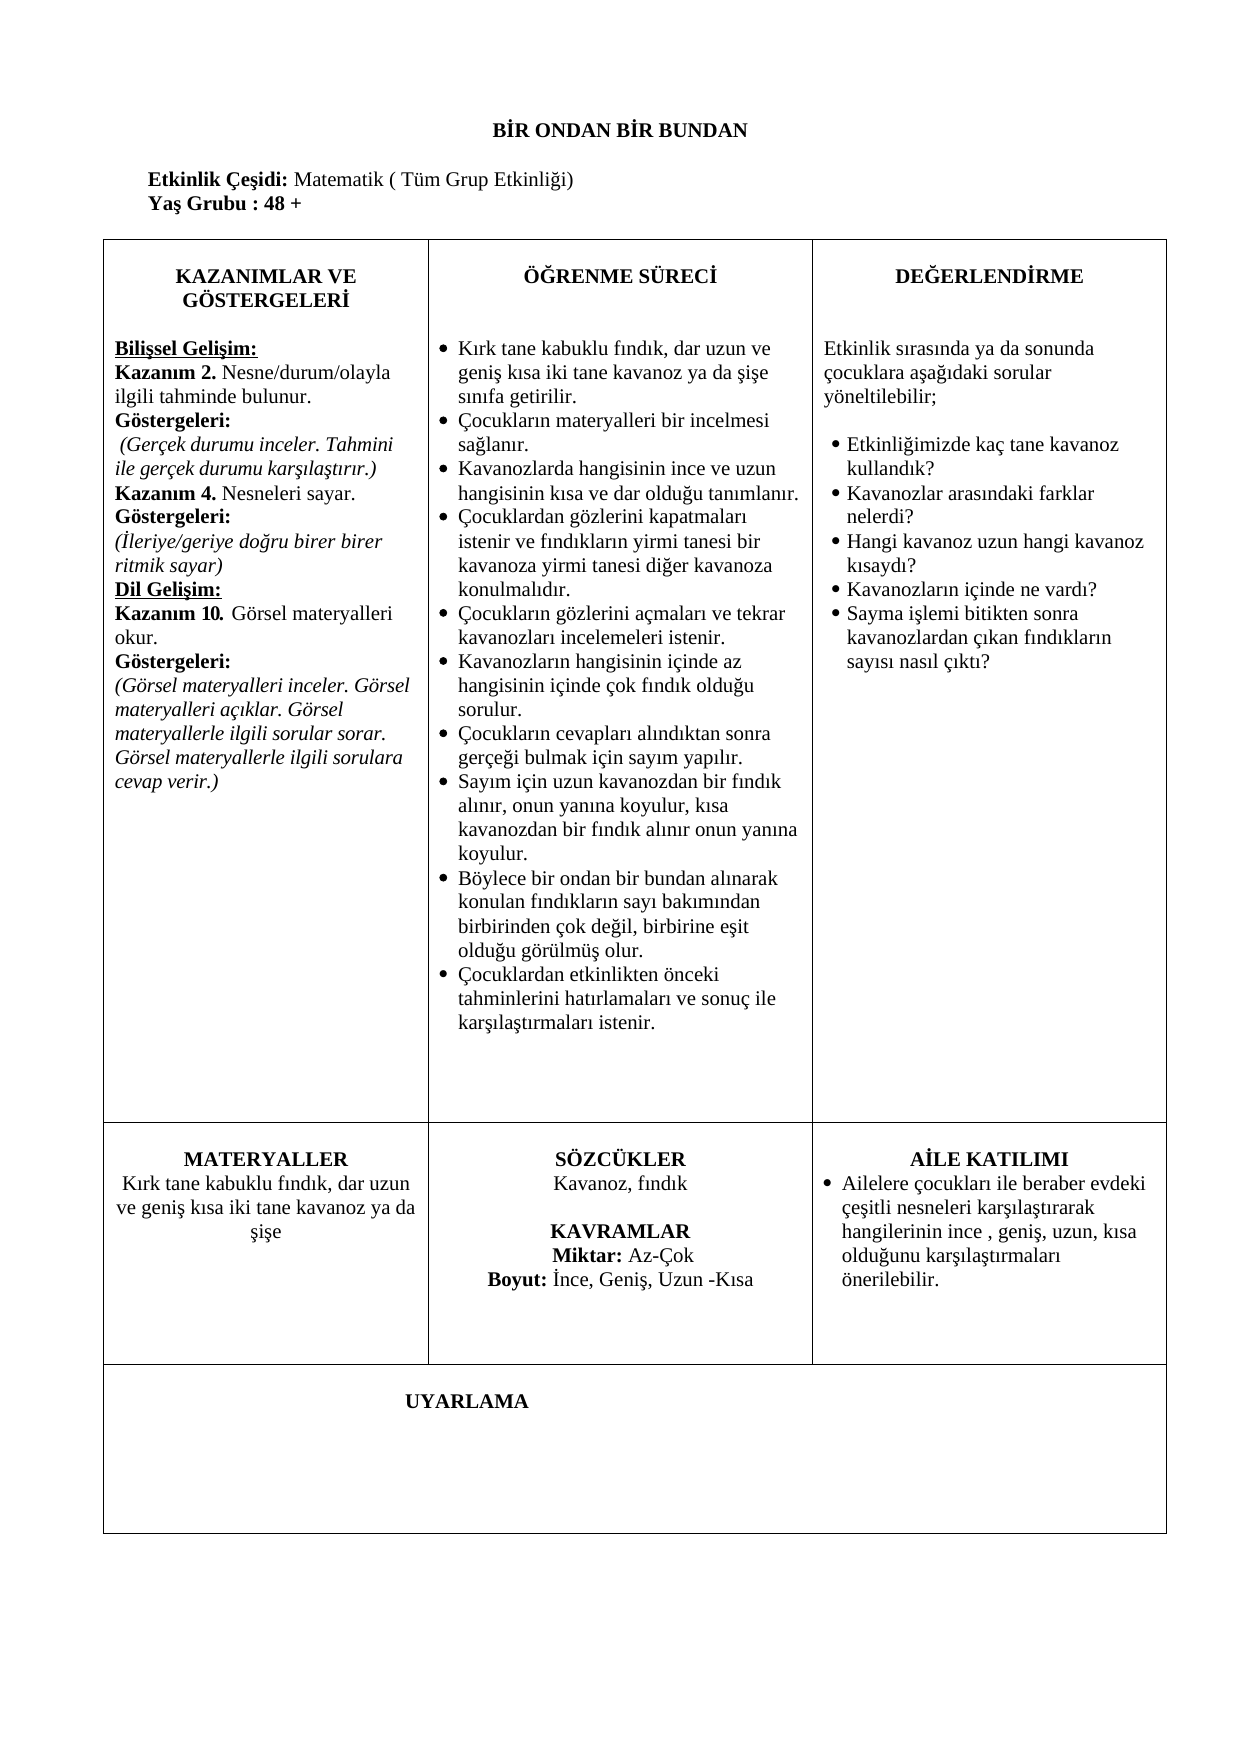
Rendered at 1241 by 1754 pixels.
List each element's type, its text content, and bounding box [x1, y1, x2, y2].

table_header ÖĞRENME SÜRECİ Kırk tane kabuklu fındık, dar uzun ve geniş kısa iki tane kavanoz ya da şişe sınıfa getirilir. Çocukların materyalleri bir incelmesi sağlanır. Kavanozlarda hangisinin ince ve uzun hangisinin kısa ve dar olduğu tanımlanır. Çocuklardan gözlerini kapatmaları istenir ve fındıkların yirmi tanesi bir kavanoza yirmi tanesi diğer kavanoza konulmalıdır. Çocukların gözlerini açmaları ve tekrar kavanozları incelemeleri istenir. Kavanozların hangisinin içinde az hangisinin içinde çok fındık olduğu sorulur. Çocukların cevapları alındıktan sonra gerçeği bulmak için sayım yapılır. Sayım için uzun kavanozdan bir fındık alınır, onun yanına koyulur, kısa kavanozdan bir fındık alınır onun yanına koyulur. Böylece bir ondan bir bundan alınarak konulan fındıkların sayı bakımından birbirinden çok değil, birbirine eşit olduğu görülmüş olur. Çocuklardan etkinlikten önceki tahminlerini hatırlamaları ve sonuç ile karşılaştırmaları istenir. [429, 240, 812, 1122]
table_header KAZANIMLAR VE GÖSTERGELERİ Bilişsel Gelişim: Kazanım 2. Nesne/durum/olayla ilgili tahminde bulunur. Göstergeleri: (Gerçek durumu inceler. Tahmini ile gerçek durumu karşılaştırır.) Kazanım 4. Nesneleri sayar. Göstergeleri: (İleriye/geriye doğru birer birer ritmik sayar) Dil Gelişim: Kazanım 10. Görsel materyalleri okur. Göstergeleri: (Görsel materyalleri inceler. Görsel materyalleri açıklar. Görsel materyallerle ilgili sorular sorar. Görsel materyallerle ilgili sorulara cevap verir.) [104, 240, 428, 1122]
table_cell MATERYALLER Kırk tane kabuklu fındık, dar uzun ve geniş kısa iki tane kavanoz ya da şişe [104, 1123, 428, 1363]
table_cell UYARLAMA [104, 1365, 812, 1533]
text BİR ONDAN BİR BUNDAN [148, 118, 1092, 142]
table_cell AİLE KATILIMI Ailelere çocukları ile beraber evdeki çeşitli nesneleri karşılaştırarak hangilerinin ince , geniş, uzun, kısa olduğunu karşılaştırmaları önerilebilir. [813, 1123, 1166, 1363]
text Etkinlik Çeşidi: Matematik ( Tüm Grup Etkinliği) [148, 167, 1092, 191]
table_cell SÖZCÜKLER Kavanoz, fındık KAVRAMLAR Miktar: Az-Çok Boyut: İnce, Geniş, Uzun -Kısa [429, 1123, 812, 1363]
table_cell [812, 1365, 1166, 1533]
table_header DEĞERLENDİRME Etkinlik sırasında ya da sonunda çocuklara aşağıdaki sorular yöneltilebilir; Etkinliğimizde kaç tane kavanoz kullandık? Kavanozlar arasındaki farklar nelerdi? Hangi kavanoz uzun hangi kavanoz kısaydı? Kavanozların içinde ne vardı? Sayma işlemi bitikten sonra kavanozlardan çıkan fındıkların sayısı nasıl çıktı? [813, 240, 1166, 1122]
text Yaş Grubu : 48 + [148, 191, 1092, 215]
